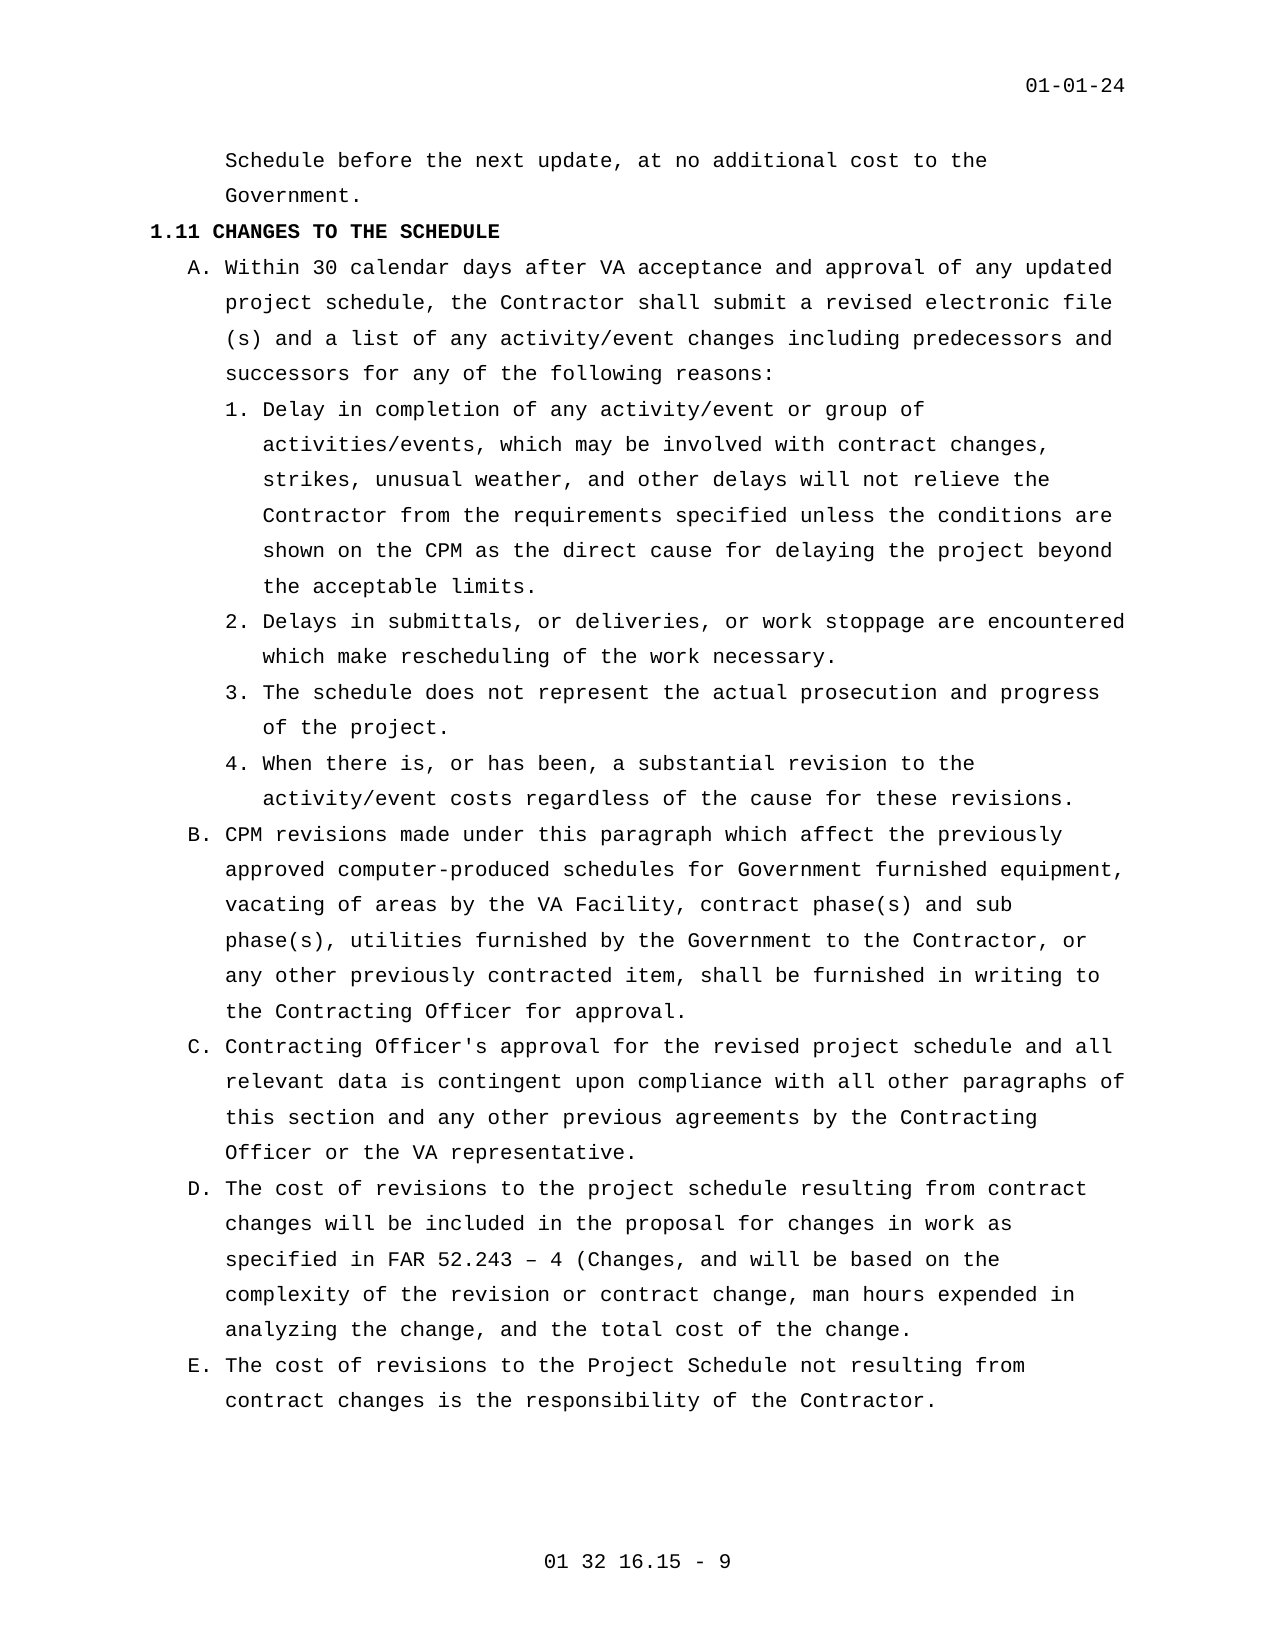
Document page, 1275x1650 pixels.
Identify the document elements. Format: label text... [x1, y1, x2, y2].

text 2. Delays in submittals, or deliveries, or work stoppage are encountered which make rescheduling of the work necessary. [225, 611, 1125, 670]
text B. CPM revisions made under this paragraph which affect the previously approved computer-produced schedules for Government furnished equipment, vacating of areas by the VA Facility, contract phase(s) and sub phase(s), utilities furnished by the Government to the Contractor, or any other previously contracted item, shall be furnished in writing to the Contracting Officer for approval. [187, 824, 1125, 1024]
text 3. The schedule does not represent the actual prosecution and progress of the project. [225, 682, 1125, 741]
text D. The cost of revisions to the project schedule resulting from contract changes will be included in the proposal for changes in work as specified in FAR 52.243 – 4 (Changes, and will be based on the complexity of the revision or contract change, man hours expended in analyzing the change, and the total cost of the change. [187, 1178, 1125, 1343]
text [187, 150, 1125, 209]
text C. Contracting Officer's approval for the revised project schedule and all relevant data is contingent upon compliance with all other paragraphs of this section and any other previous agreements by the Contracting Officer or the VA representative. [187, 1036, 1125, 1166]
text E. The cost of revisions to the Project Schedule not resulting from contract changes is the responsibility of the Contractor. [187, 1355, 1125, 1414]
text A. Within 30 calendar days after VA acceptance and approval of any updated project schedule, the Contractor shall submit a revised electronic file (s) and a list of any activity/event changes including predecessors and successors for any of the following reasons: [187, 257, 1125, 387]
text 1. Delay in completion of any activity/event or group of activities/events, which may be involved with contract changes, strikes, unusual weather, and other delays will not relieve the Contractor from the requirements specified unless the conditions are shown on the CPM as the direct cause for delaying the project beyond the acceptable limits. [225, 399, 1125, 599]
text 1.11 CHANGES TO the SCHEDULE [150, 221, 1125, 244]
text 4. When there is, or has been, a substantial revision to the activity/event costs regardless of the cause for these revisions. [225, 753, 1125, 812]
